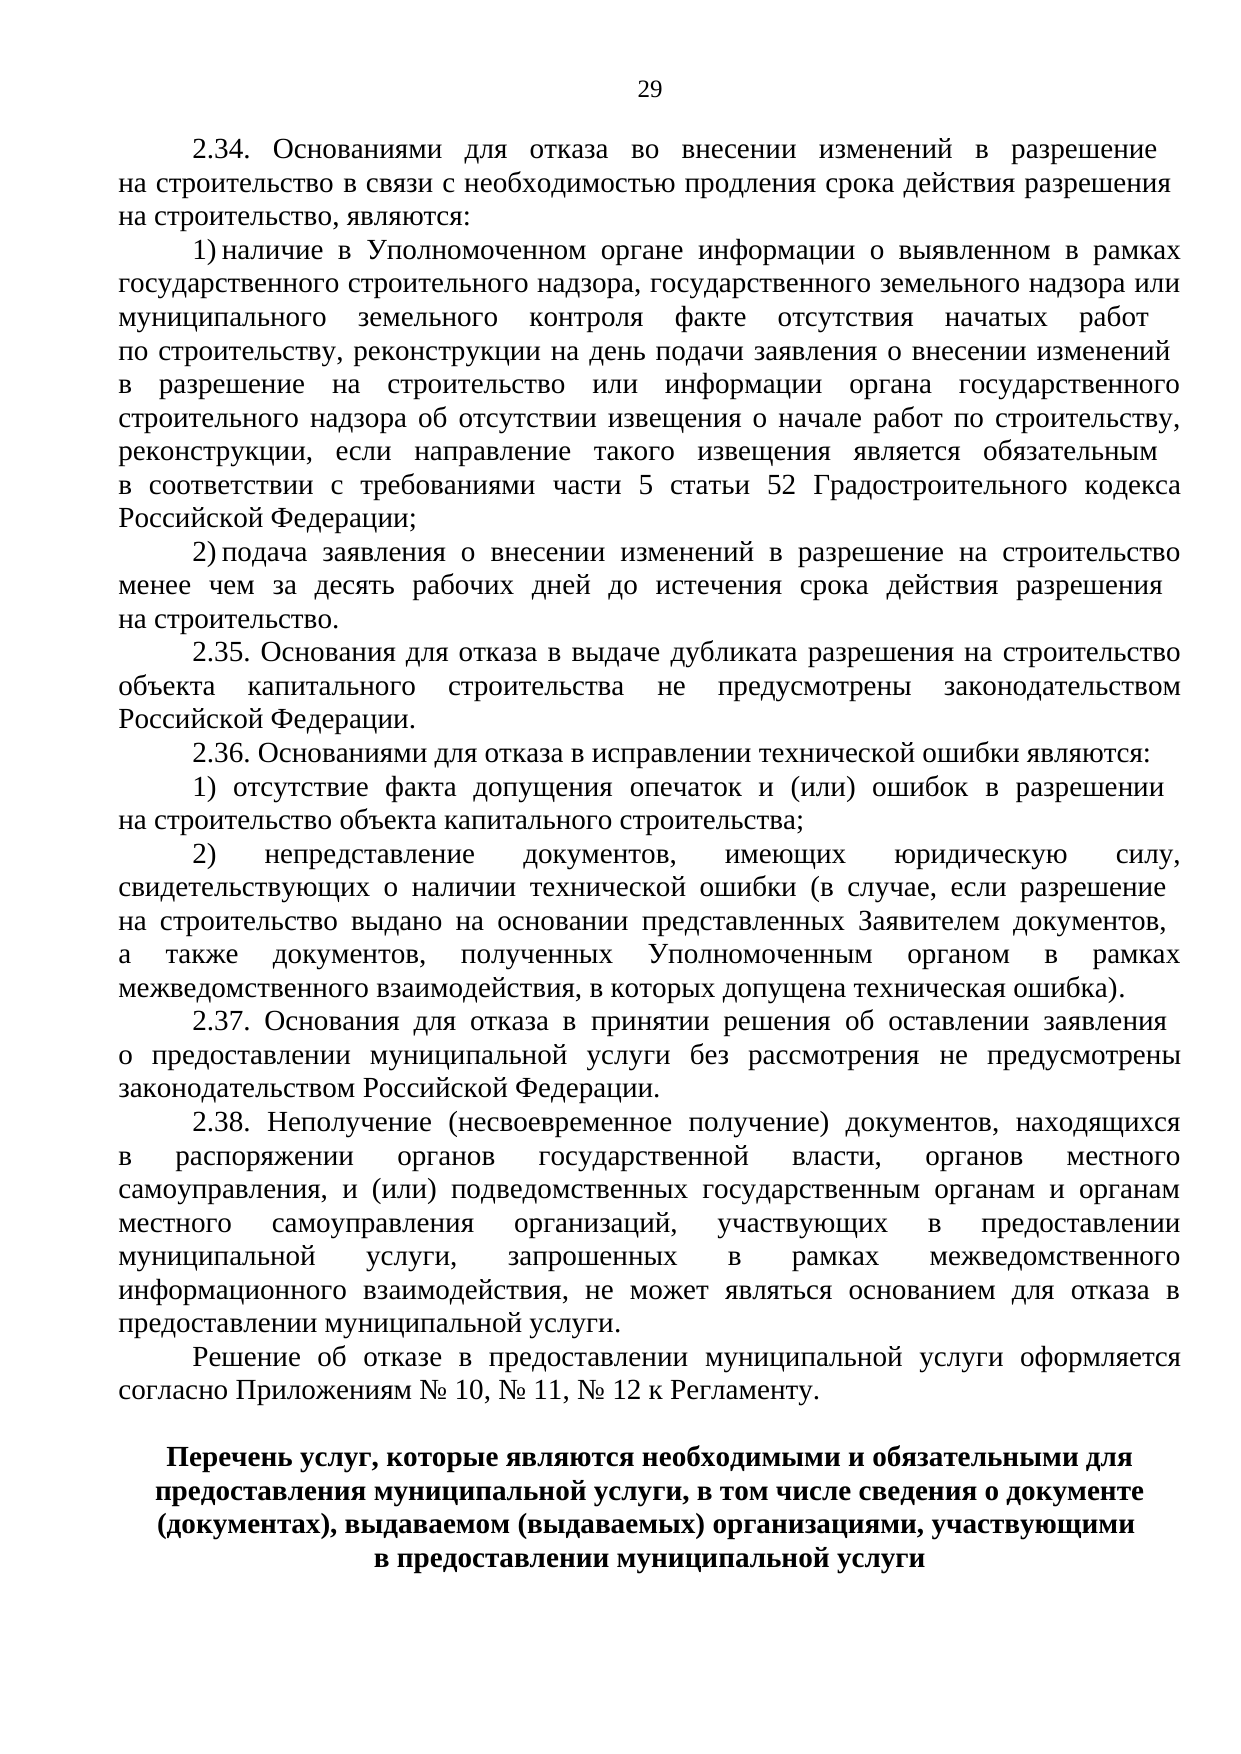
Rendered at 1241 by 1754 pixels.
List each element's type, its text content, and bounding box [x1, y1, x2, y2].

text 2.38. Неполучение (несвоевременное получение) документов, находящихся в распоряжении органов государственной власти, органов местного самоуправления, и (или) подведомственных государственным органам и органам местного самоуправления организаций, участвующих в предоставлении муниципальной услуги, запрошенных в рамках межведомственного информационного взаимодействия, не может являться основанием для отказа в предоставлении муниципальной услуги. [118, 1104, 1181, 1339]
text Перечень услуг, которые являются необходимыми и обязательными для предоставления муниципальной услуги, в том числе сведения о документе (документах), выдаваемом (выдаваемых) организациями, участвующими в предоставлении муниципальной услуги [118, 1439, 1181, 1574]
text 2.35. Основания для отказа в выдаче дубликата разрешения на строительство объекта капитального строительства не предусмотрены законодательством Российской Федерации. [118, 634, 1181, 735]
list наличие в Уполномоченном органе информации о выявленном в рамках государственного строительного надзора, государственного земельного надзора или муниципального земельного контроля факте отсутствия начатых работ по строительству, реконструкции на день подачи заявления о внесении изменений в разрешение на строительство или информации органа государственного строительного надзора об отсутствии извещения о начале работ по строительству, реконструкции, если направление такого извещения является обязательным в соответствии с требованиями части 5 статьи 52 Градостроительного кодекса Российской Федерации; [118, 232, 1181, 534]
list подача заявления о внесении изменений в разрешение на строительство менее чем за десять рабочих дней до истечения срока действия разрешения на строительство. [118, 534, 1181, 634]
text 2.36. Основаниями для отказа в исправлении технической ошибки являются: [118, 735, 1181, 769]
text 1) отсутствие факта допущения опечаток и (или) ошибок в разрешении на строительство объекта капитального строительства; [118, 769, 1181, 836]
list 2.34. Основаниями для отказа во внесении изменений в разрешение на строительство в связи с необходимостью продления срока действия разрешения на строительство, являются: [118, 131, 1181, 232]
text 2) непредставление документов, имеющих юридическую силу, свидетельствующих о наличии технической ошибки (в случае, если разрешение на строительство выдано на основании представленных Заявителем документов, а также документов, полученных Уполномоченным органом в рамках межведомственного взаимодействия, в которых допущена техническая ошибка). [118, 836, 1181, 1003]
text Решение об отказе в предоставлении муниципальной услуги оформляется согласно Приложениям № 10, № 11, № 12 к Регламенту. [118, 1339, 1181, 1406]
text 2.37. Основания для отказа в принятии решения об оставлении заявления о предоставлении муниципальной услуги без рассмотрения не предусмотрены законодательством Российской Федерации. [118, 1003, 1181, 1104]
